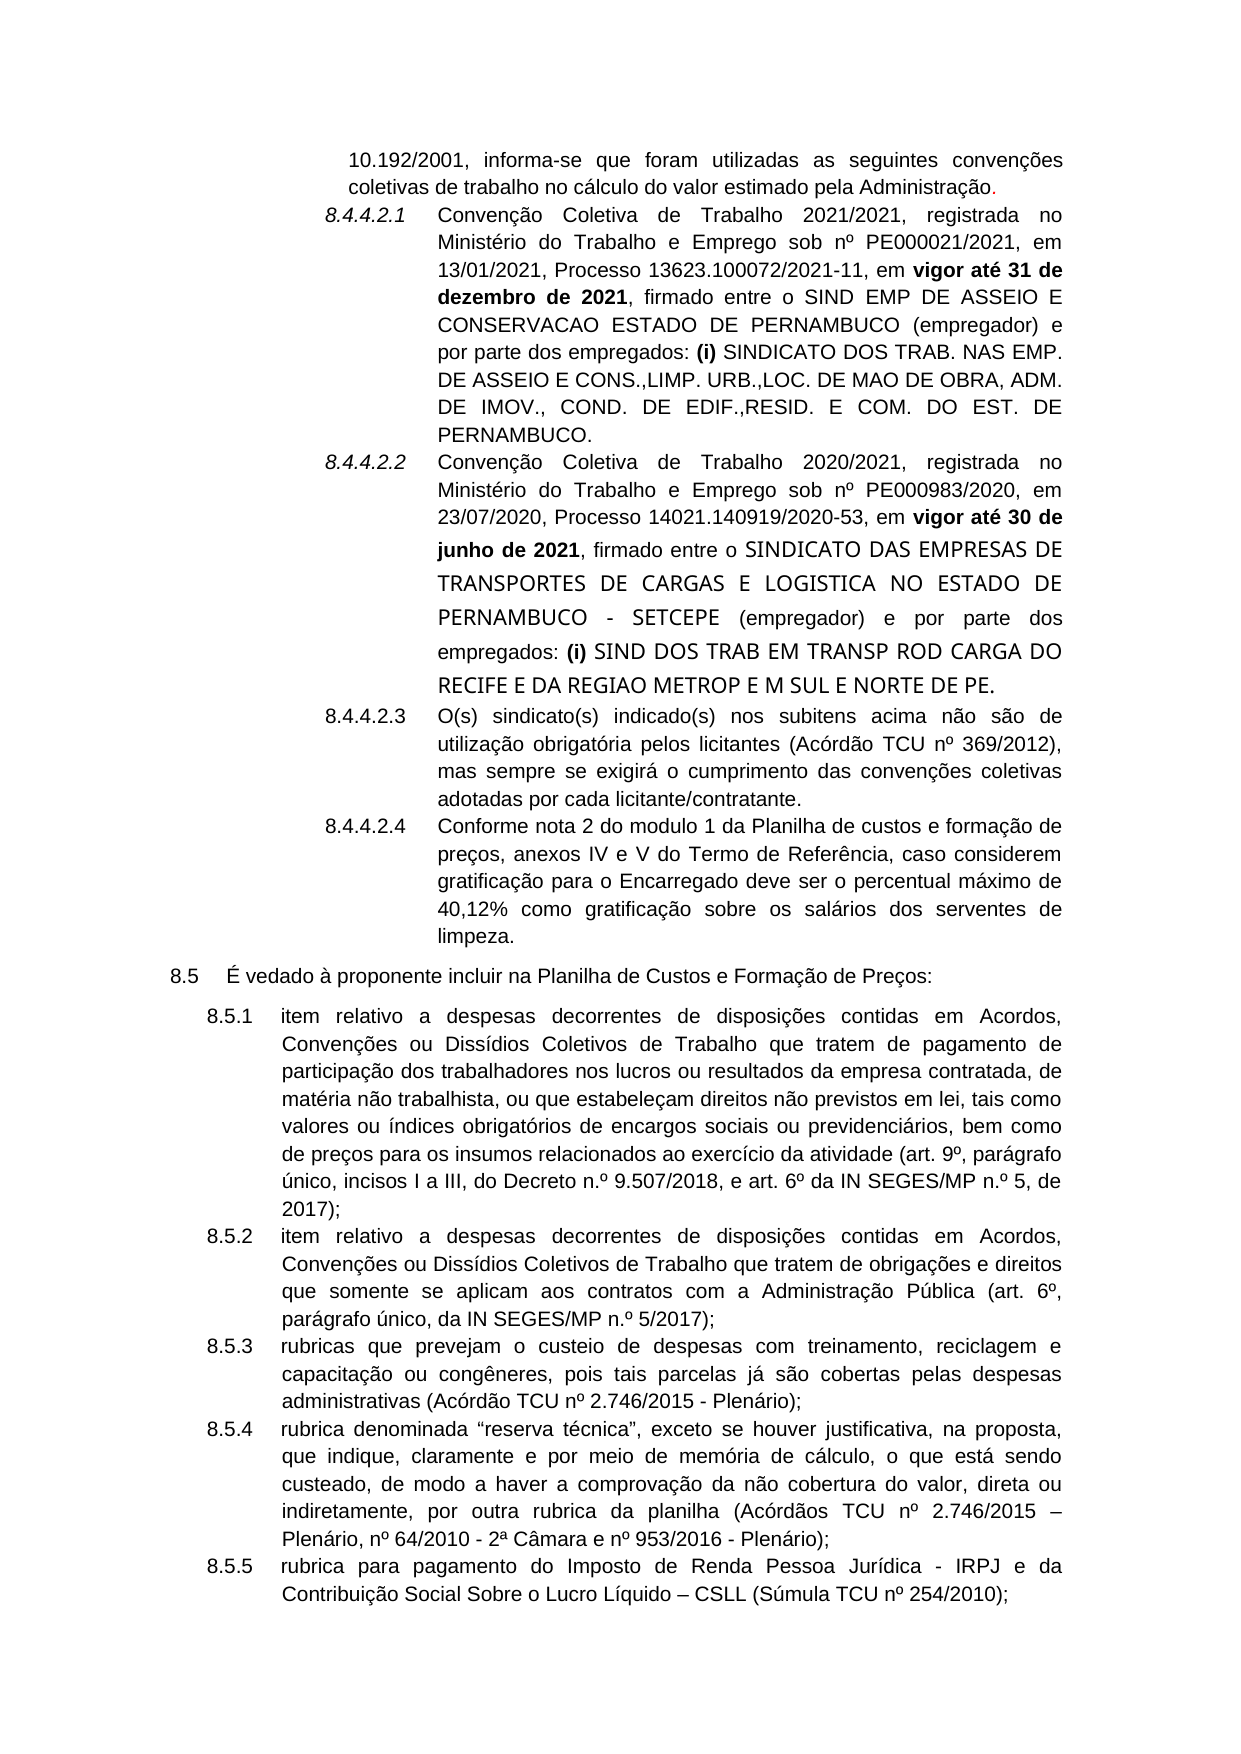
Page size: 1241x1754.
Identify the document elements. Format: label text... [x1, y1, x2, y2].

list item relativo a despesas decorrentes de disposições contidas em Acordos, Convenções ou Dissídios Coletivos de Trabalho que tratem de pagamento de participação dos trabalhadores nos lucros ou resultados da empresa contratada, de matéria não trabalhista, ou que estabeleçam direitos não previstos em lei, tais como valores ou índices obrigatórios de encargos sociais ou previdenciários, bem como de preços para os insumos relacionados ao exercício da atividade (art. 9º, parágrafo único, incisos I a III, do Decreto n.º 9.507/2018, e art. 6º da IN SEGES/MP n.º 5, de 2017); [207, 1004, 1063, 1221]
list Convenção Coletiva de Trabalho 2020/2021, registrada no Ministério do Trabalho e Emprego sob nº PE000983/2020, em 23/07/2020, Processo 14021.140919/2020-53, em vigor até 30 de junho de 2021, firmado entre o SINDICATO DAS EMPRESAS DE TRANSPORTES DE CARGAS E LOGISTICA NO ESTADO DE PERNAMBUCO - SETCEPE (empregador) e por parte dos empregados: (i) SIND DOS TRAB EM TRANSP ROD CARGA DO RECIFE E DA REGIAO METROP E M SUL E NORTE DE PE. [325, 450, 1063, 700]
list rubrica para pagamento do Imposto de Renda Pessoa Jurídica - IRPJ e da Contribuição Social Sobre o Lucro Líquido – CSLL (Súmula TCU nº 254/2010); [207, 1554, 1063, 1606]
list É vedado à proponente incluir na Planilha de Custos e Formação de Preços: [170, 964, 1064, 988]
list O(s) sindicato(s) indicado(s) nos subitens acima não são de utilização obrigatória pelos licitantes (Acórdão TCU nº 369/2012), mas sempre se exigirá o cumprimento das convenções coletivas adotadas por cada licitante/contratante. [325, 704, 1063, 811]
list Conforme nota 2 do modulo 1 da Planilha de custos e formação de preços, anexos IV e V do Termo de Referência, caso considerem gratificação para o Encarregado deve ser o percentual máximo de 40,12% como gratificação sobre os salários dos serventes de limpeza. [325, 814, 1063, 948]
list rubrica denominada “reserva técnica”, exceto se houver justificativa, na proposta, que indique, claramente e por meio de memória de cálculo, o que está sendo custeado, de modo a haver a comprovação da não cobertura do valor, direta ou indiretamente, por outra rubrica da planilha (Acórdãos TCU nº 2.746/2015 – Plenário, nº 64/2010 - 2ª Câmara e nº 953/2016 - Plenário); [207, 1417, 1063, 1551]
list item relativo a despesas decorrentes de disposições contidas em Acordos, Convenções ou Dissídios Coletivos de Trabalho que tratem de obrigações e direitos que somente se aplicam aos contratos com a Administração Pública (art. 6º, parágrafo único, da IN SEGES/MP n.º 5/2017); [207, 1224, 1063, 1331]
list rubricas que prevejam o custeio de despesas com treinamento, reciclagem e capacitação ou congêneres, pois tais parcelas já são cobertas pelas despesas administrativas (Acórdão TCU nº 2.746/2015 - Plenário); [207, 1334, 1063, 1413]
list Convenção Coletiva de Trabalho 2021/2021, registrada no Ministério do Trabalho e Emprego sob nº PE000021/2021, em 13/01/2021, Processo 13623.100072/2021-11, em vigor até 31 de dezembro de 2021, firmado entre o SIND EMP DE ASSEIO E CONSERVACAO ESTADO DE PERNAMBUCO (empregador) e por parte dos empregados: (i) SINDICATO DOS TRAB. NAS EMP. DE ASSEIO E CONS.,LIMP. URB.,LOC. DE MAO DE OBRA, ADM. DE IMOV., COND. DE EDIF.,RESID. E COM. DO EST. DE PERNAMBUCO. [325, 203, 1063, 447]
